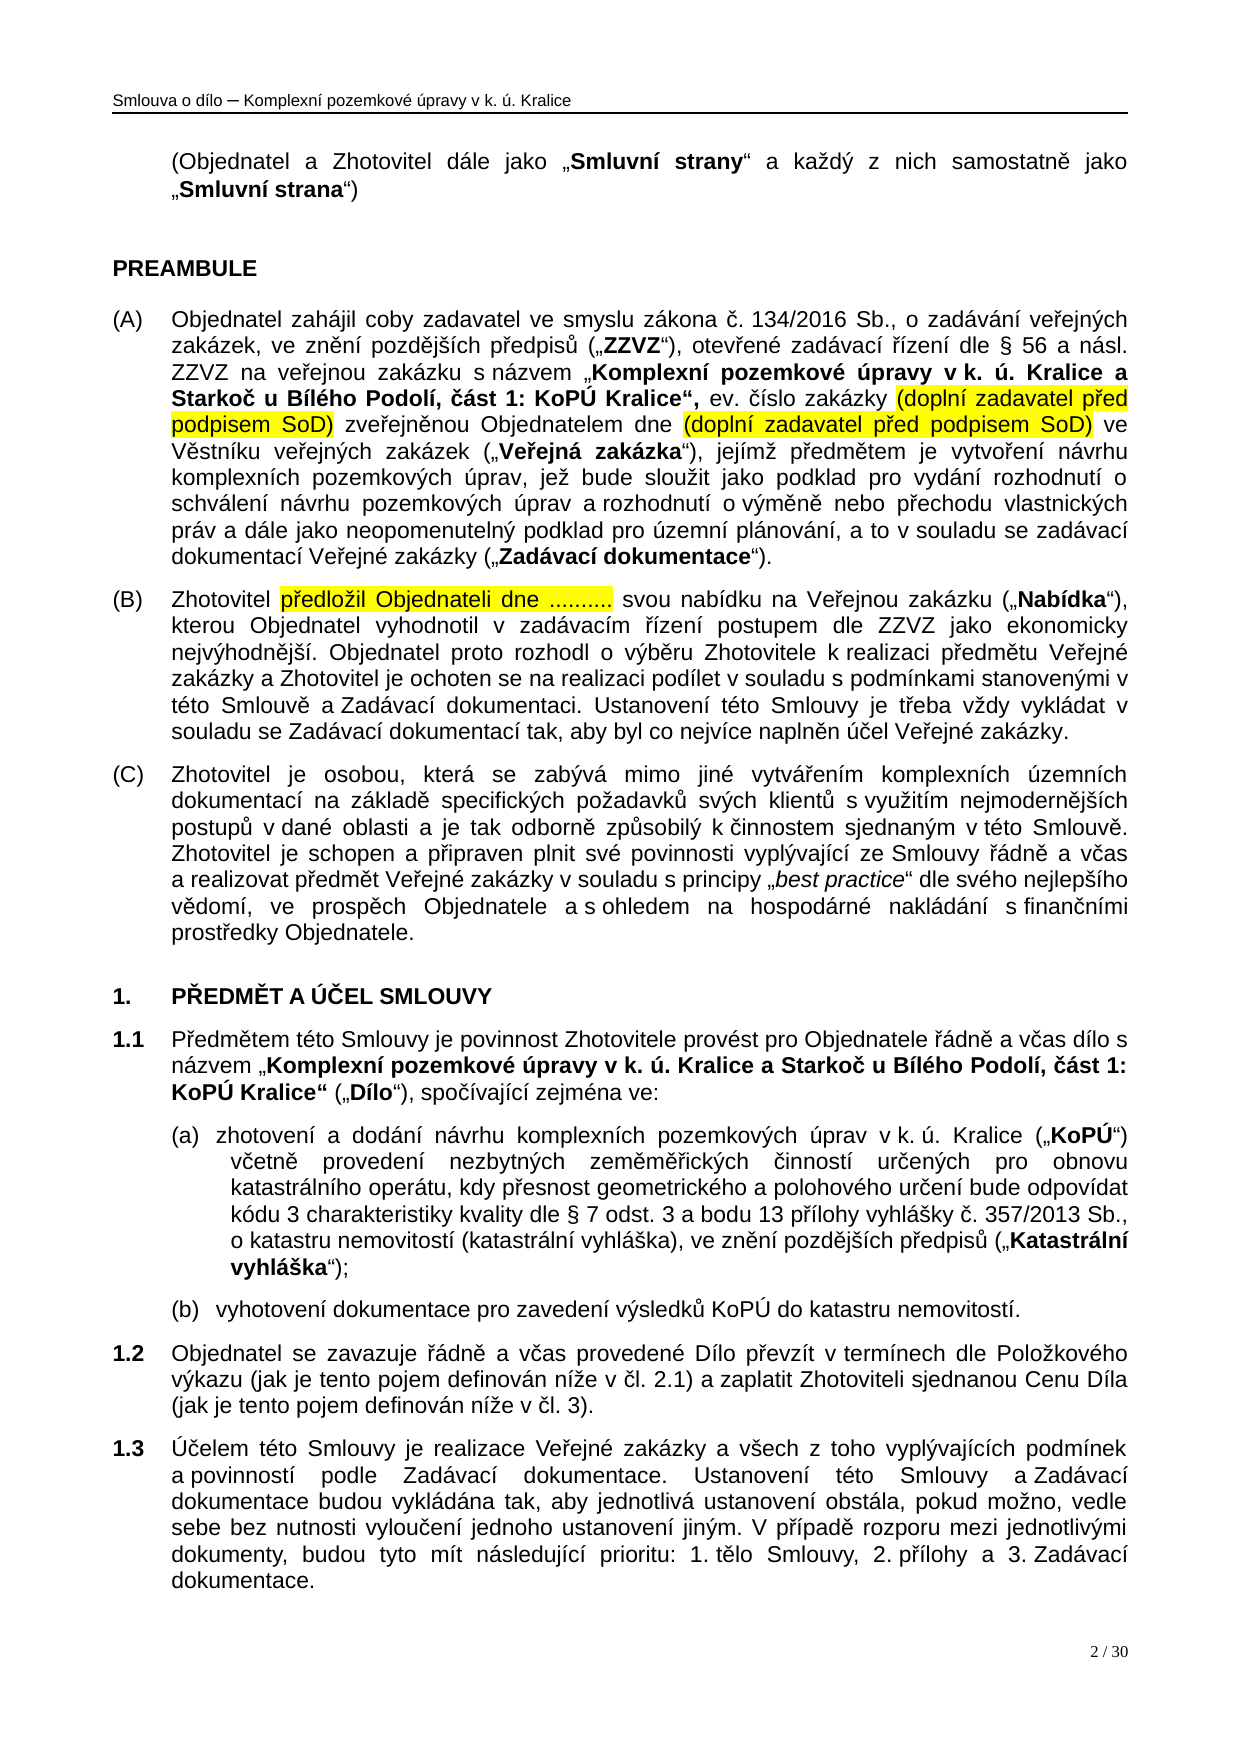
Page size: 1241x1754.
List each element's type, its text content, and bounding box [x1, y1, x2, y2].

text Objednatel se zavazuje řádně a včas provedené Dílo převzít v termínech dle Položkového výkazu (jak je tento pojem definován níže v čl. 2.1) a zaplatit Zhotoviteli sjednanou Cenu Díla (jak je tento pojem definován níže v čl. 3). [112, 1339, 1128, 1418]
text Zhotovitel předložil Objednateli dne .......... svou nabídku na Veřejnou zakázku („Nabídka“), kterou Objednatel vyhodnotil v zadávacím řízení postupem dle ZZVZ jako ekonomicky nejvýhodnější. Objednatel proto rozhodl o výběru Zhotovitele k realizaci předmětu Veřejné zakázky a Zhotovitel je ochoten se na realizaci podílet v souladu s podmínkami stanovenými v této Smlouvě a Zadávací dokumentaci. Ustanovení této Smlouvy je třeba vždy vykládat v souladu se Zadávací dokumentací tak, aby byl co nejvíce naplněn účel Veřejné zakázky. [112, 586, 1128, 744]
text vyhotovení dokumentace pro zavedení výsledků KoPÚ do katastru nemovitostí. [171, 1296, 1128, 1323]
text Objednatel zahájil coby zadavatel ve smyslu zákona č. 134/2016 Sb., o zadávání veřejných zakázek, ve znění pozdějších předpisů („ZZVZ“), otevřené zadávací řízení dle § 56 a násl. ZZVZ na veřejnou zakázku s názvem „Komplexní pozemkové úpravy v k. ú. Kralice a Starkoč u Bílého Podolí, část 1: KoPÚ Kralice“, ev. číslo zakázky (doplní zadavatel před podpisem SoD) zveřejněnou Objednatelem dne (doplní zadavatel před podpisem SoD) ve Věstníku veřejných zakázek („Veřejná zakázka“), jejímž předmětem je vytvoření návrhu komplexních pozemkových úprav, jež bude sloužit jako podklad pro vydání rozhodnutí o schválení návrhu pozemkových úprav a rozhodnutí o výměně nebo přechodu vlastnických práv a dále jako neopomenutelný podklad pro územní plánování, a to v souladu se zadávací dokumentací Veřejné zakázky („Zadávací dokumentace“). [112, 306, 1128, 569]
text Předmětem této Smlouvy je povinnost Zhotovitele provést pro Objednatele řádně a včas dílo s názvem „Komplexní pozemkové úpravy v k. ú. Kralice a Starkoč u Bílého Podolí, část 1: KoPÚ Kralice“ („Dílo“), spočívající zejména ve: [112, 1026, 1128, 1105]
subtitle Preambule [112, 254, 1128, 281]
text zhotovení a dodání návrhu komplexních pozemkových úprav v k. ú. Kralice („KoPÚ“) včetně provedení nezbytných zeměměřických činností určených pro obnovu katastrálního operátu, kdy přesnost geometrického a polohového určení bude odpovídat kódu 3 charakteristiky kvality dle § 7 odst. 3 a bodu 13 přílohy vyhlášky č. 357/2013 Sb., o katastru nemovitostí (katastrální vyhláška), ve znění pozdějších předpisů („Katastrální vyhláška“); [171, 1122, 1128, 1280]
text Účelem této Smlouvy je realizace Veřejné zakázky a všech z toho vyplývajících podmínek a povinností podle Zadávací dokumentace. Ustanovení této Smlouvy a Zadávací dokumentace budou vykládána tak, aby jednotlivá ustanovení obstála, pokud možno, vedle sebe bez nutnosti vyloučení jednoho ustanovení jiným. V případě rozporu mezi jednotlivými dokumenty, budou tyto mít následující prioritu: 1. tělo Smlouvy, 2. přílohy a 3. Zadávací dokumentace. [112, 1435, 1128, 1593]
text Předmět a účel smlouvy [112, 983, 1128, 1009]
text Zhotovitel je osobou, která se zabývá mimo jiné vytvářením komplexních územních dokumentací na základě specifických požadavků svých klientů s využitím nejmodernějších postupů v dané oblasti a je tak odborně způsobilý k činnostem sjednaným v této Smlouvě. Zhotovitel je schopen a připraven plnit své povinnosti vyplývající ze Smlouvy řádně a včas a realizovat předmět Veřejné zakázky v souladu s principy „best practice“ dle svého nejlepšího vědomí, ve prospěch Objednatele a s ohledem na hospodárné nakládání s finančními prostředky Objednatele. [112, 761, 1128, 945]
text (Objednatel a Zhotovitel dále jako „Smluvní strany“ a každý z nich samostatně jako „Smluvní strana“) [171, 148, 1128, 202]
